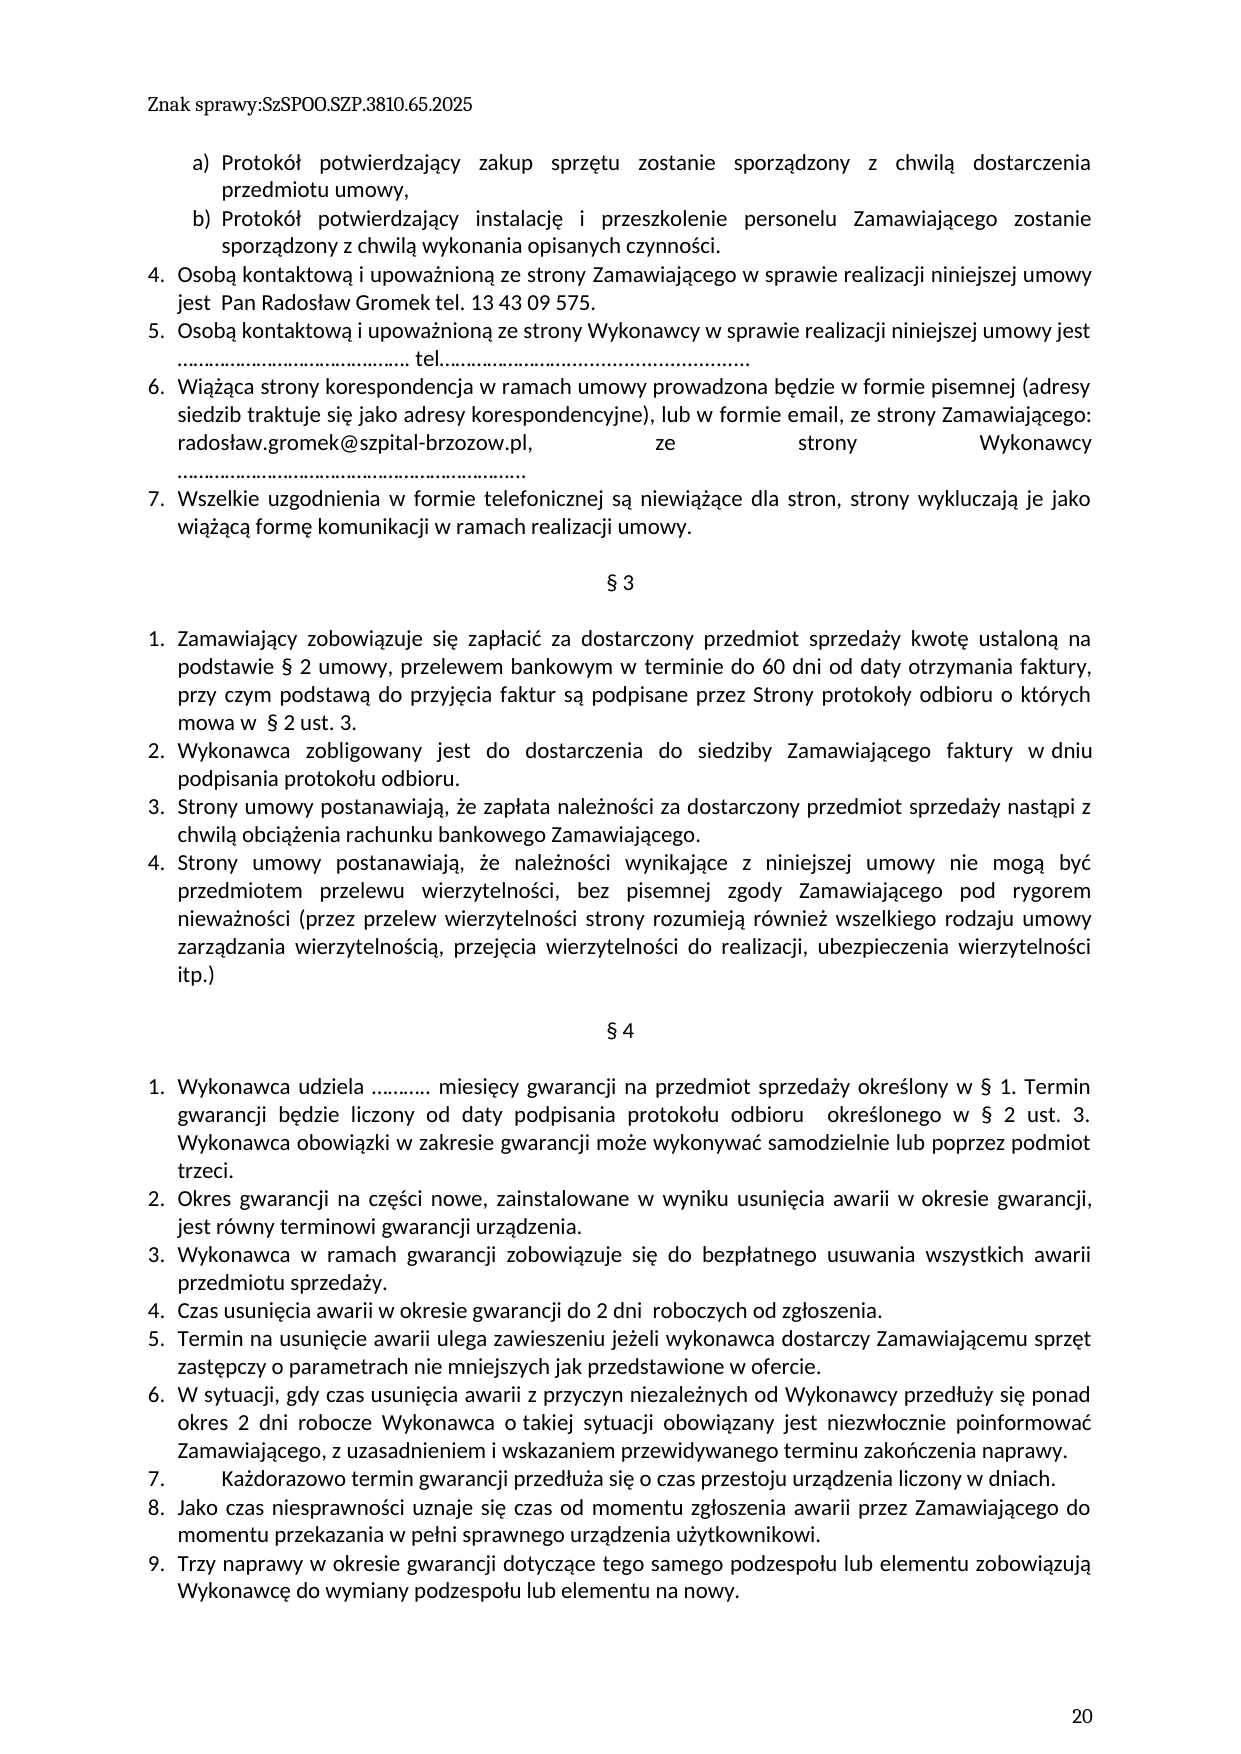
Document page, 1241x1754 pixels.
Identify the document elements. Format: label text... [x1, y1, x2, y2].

list Wykonawca w ramach gwarancji zobowiązuje się do bezpłatnego usuwania wszystkich awarii przedmiotu sprzedaży. [148, 1240, 1093, 1296]
list Strony umowy postanawiają, że należności wynikające z niniejszej umowy nie mogą być przedmiotem przelewu wierzytelności, bez pisemnej zgody Zamawiającego pod rygorem nieważności (przez przelew wierzytelności strony rozumieją również wszelkiego rodzaju umowy zarządzania wierzytelnością, przejęcia wierzytelności do realizacji, ubezpieczenia wierzytelności itp.) [148, 848, 1093, 988]
list Wykonawca udziela ……….. miesięcy gwarancji na przedmiot sprzedaży określony w § 1. Termin gwarancji będzie liczony od daty podpisania protokołu odbioru określonego w § 2 ust. 3. Wykonawca obowiązki w zakresie gwarancji może wykonywać samodzielnie lub poprzez podmiot trzeci. [148, 1072, 1093, 1184]
list Wiążąca strony korespondencja w ramach umowy prowadzona będzie w formie pisemnej (adresy siedzib traktuje się jako adresy korespondencyjne), lub w formie email, ze strony Zamawiającego: radosław.gromek@szpital-brzozow.pl, ze strony Wykonawcy ………………………………………………………... [148, 372, 1093, 484]
list Jako czas niesprawności uznaje się czas od momentu zgłoszenia awarii przez Zamawiającego do momentu przekazania w pełni sprawnego urządzenia użytkownikowi. [148, 1493, 1093, 1549]
list Protokół potwierdzający zakup sprzętu zostanie sporządzony z chwilą dostarczenia przedmiotu umowy, [192, 148, 1093, 204]
list Osobą kontaktową i upoważnioną ze strony Zamawiającego w sprawie realizacji niniejszej umowy jest Pan Radosław Gromek tel. 13 43 09 575. [148, 260, 1093, 316]
list Protokół potwierdzający instalację i przeszkolenie personelu Zamawiającego zostanie sporządzony z chwilą wykonania opisanych czynności. [192, 204, 1093, 260]
list Wszelkie uzgodnienia w formie telefonicznej są niewiążące dla stron, strony wykluczają je jako wiążącą formę komunikacji w ramach realizacji umowy. [148, 484, 1093, 540]
list Strony umowy postanawiają, że zapłata należności za dostarczony przedmiot sprzedaży nastąpi z chwilą obciążenia rachunku bankowego Zamawiającego. [148, 792, 1093, 848]
text § 3 [148, 568, 1093, 596]
list Wykonawca zobligowany jest do dostarczenia do siedziby Zamawiającego faktury w dniu podpisania protokołu odbioru. [148, 736, 1093, 792]
list W sytuacji, gdy czas usunięcia awarii z przyczyn niezależnych od Wykonawcy przedłuży się ponad okres 2 dni robocze Wykonawca o takiej sytuacji obowiązany jest niezwłocznie poinformować Zamawiającego, z uzasadnieniem i wskazaniem przewidywanego terminu zakończenia naprawy. [148, 1381, 1093, 1464]
list Okres gwarancji na części nowe, zainstalowane w wyniku usunięcia awarii w okresie gwarancji, jest równy terminowi gwarancji urządzenia. [148, 1184, 1093, 1240]
list Zamawiający zobowiązuje się zapłacić za dostarczony przedmiot sprzedaży kwotę ustaloną na podstawie § 2 umowy, przelewem bankowym w terminie do 60 dni od daty otrzymania faktury, przy czym podstawą do przyjęcia faktur są podpisane przez Strony protokoły odbioru o których mowa w § 2 ust. 3. [148, 624, 1093, 736]
list Trzy naprawy w okresie gwarancji dotyczące tego samego podzespołu lub elementu zobowiązują Wykonawcę do wymiany podzespołu lub elementu na nowy. [148, 1549, 1093, 1605]
text § 4 [148, 1016, 1093, 1044]
list Każdorazowo termin gwarancji przedłuża się o czas przestoju urządzenia liczony w dniach. [148, 1464, 1093, 1493]
list Termin na usunięcie awarii ulega zawieszeniu jeżeli wykonawca dostarczy Zamawiającemu sprzęt zastępczy o parametrach nie mniejszych jak przedstawione w ofercie. [148, 1324, 1093, 1381]
list Czas usunięcia awarii w okresie gwarancji do 2 dni roboczych od zgłoszenia. [148, 1296, 1093, 1324]
list Osobą kontaktową i upoważnioną ze strony Wykonawcy w sprawie realizacji niniejszej umowy jest ……………………………….……. tel……………………................................ [148, 316, 1093, 372]
